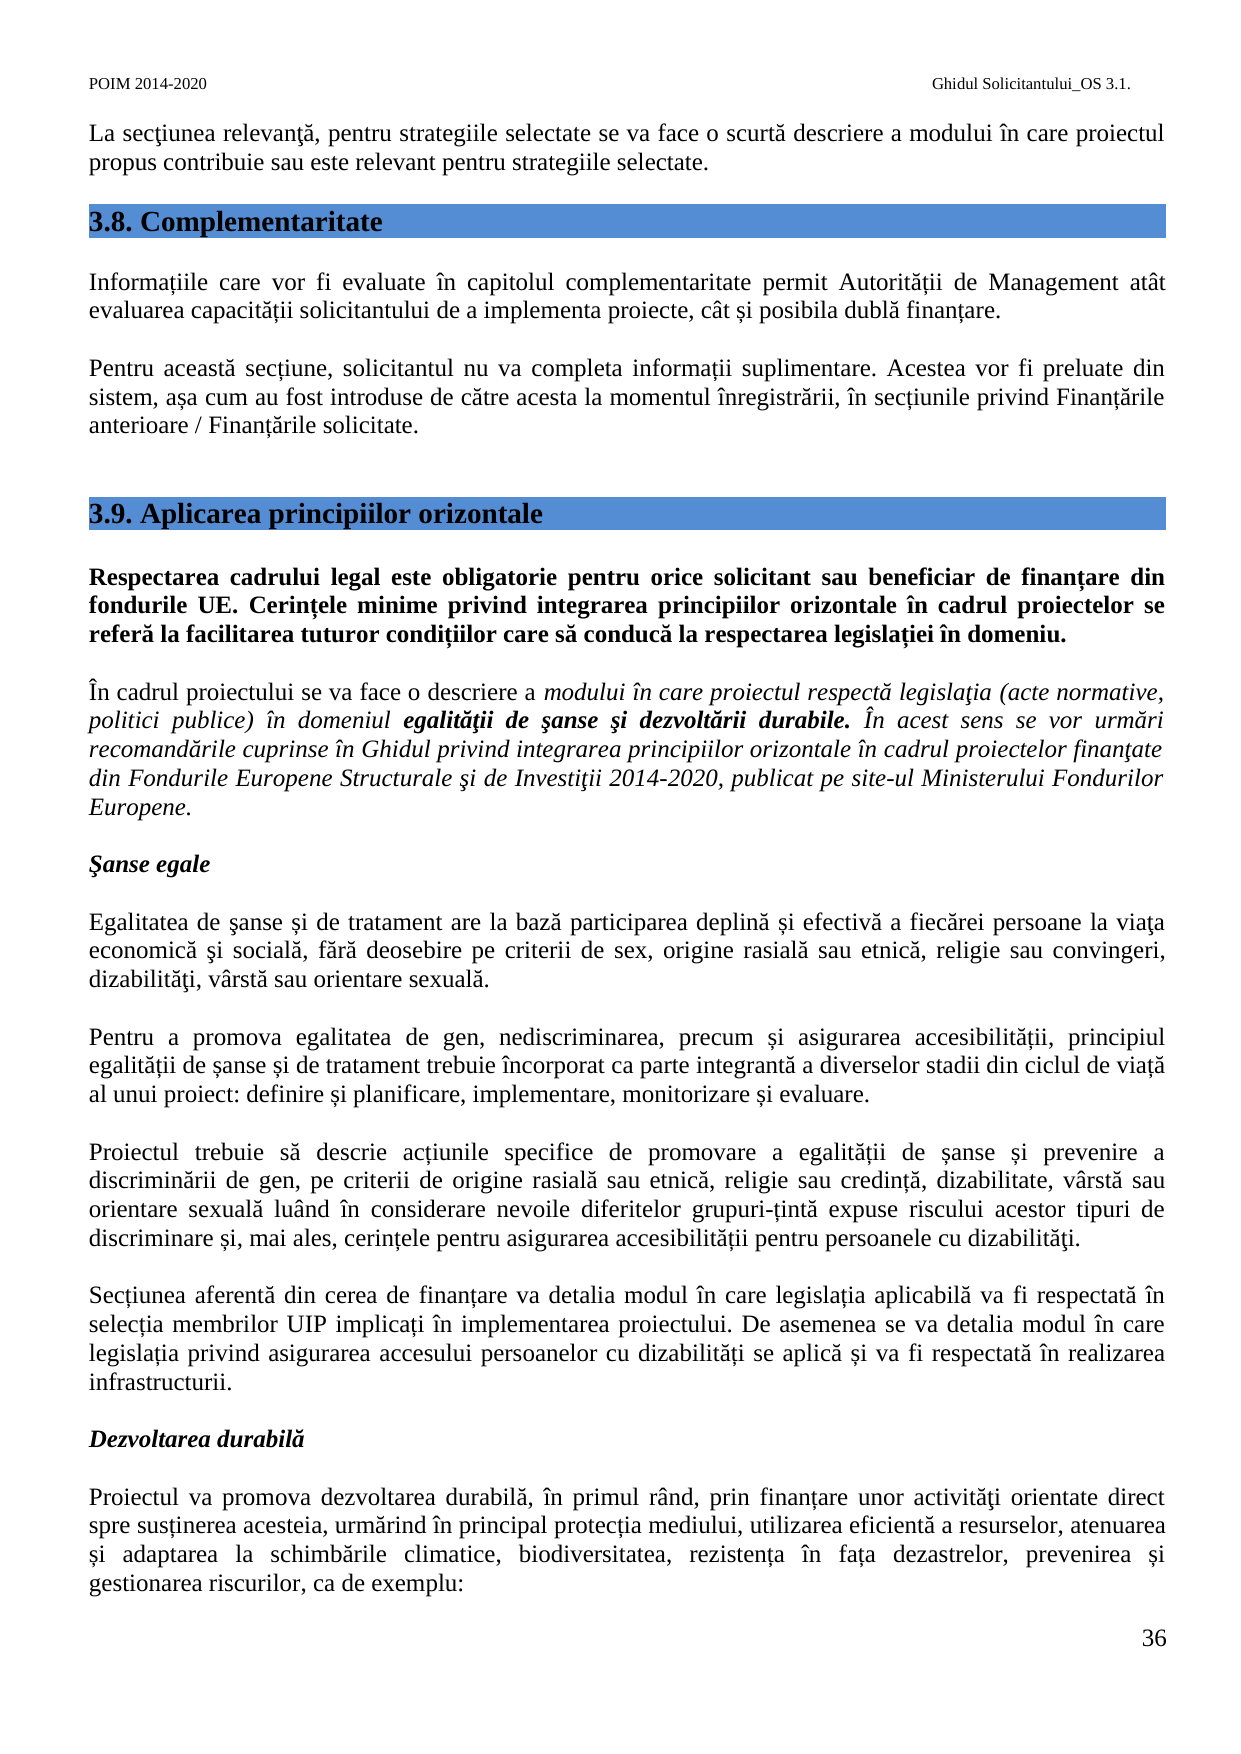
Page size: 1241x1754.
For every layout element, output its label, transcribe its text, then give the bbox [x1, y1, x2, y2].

text Respectarea cadrului legal este obligatorie pentru orice solicitant sau beneficiar de finanțare din fondurile UE. Cerințele minime privind integrarea principiilor orizontale în cadrul proiectelor se referă la facilitarea tuturor condițiilor care să conducă la respectarea legislației în domeniu. [89, 562, 1166, 648]
text Proiectul trebuie să descrie acțiunile specifice de promovare a egalității de șanse și prevenire a discriminării de gen, pe criterii de origine rasială sau etnică, religie sau credință, dizabilitate, vârstă sau orientare sexuală luând în considerare nevoile diferitelor grupuri-țintă expuse riscului acestor tipuri de discriminare și, mai ales, cerințele pentru asigurarea accesibilității pentru persoanele cu dizabilităţi. [89, 1137, 1166, 1252]
text Şanse egale [89, 849, 1166, 878]
text La secţiunea relevanţă, pentru strategiile selectate se va face o scurtă descriere a modului în care proiectul propus contribuie sau este relevant pentru strategiile selectate. [89, 118, 1166, 176]
subtitle 3.9. Aplicarea principiilor orizontale [89, 497, 1166, 530]
subtitle 3.8. Complementaritate [89, 204, 1166, 238]
text Dezvoltarea durabilă [89, 1424, 1166, 1453]
text Egalitatea de şanse și de tratament are la bază participarea deplină și efectivă a fiecărei persoane la viaţa economică şi socială, fără deosebire pe criterii de sex, origine rasială sau etnică, religie sau convingeri, dizabilităţi, vârstă sau orientare sexuală. [89, 907, 1166, 993]
text Pentru această secțiune, solicitantul nu va completa informații suplimentare. Acestea vor fi preluate din sistem, așa cum au fost introduse de către acesta la momentul înregistrării, în secțiunile privind Finanțările anterioare / Finanțările solicitate. [89, 353, 1166, 439]
text Proiectul va promova dezvoltarea durabilă, în primul rând, prin finanțare unor activităţi orientate direct spre susținerea acesteia, urmărind în principal protecția mediului, utilizarea eficientă a resurselor, atenuarea și adaptarea la schimbările climatice, biodiversitatea, rezistența în fața dezastrelor, prevenirea și gestionarea riscurilor, ca de exemplu: [89, 1482, 1166, 1597]
text Informațiile care vor fi evaluate în capitolul complementaritate permit Autorității de Management atât evaluarea capacității solicitantului de a implementa proiecte, cât și posibila dublă finanțare. [89, 267, 1166, 324]
text În cadrul proiectului se va face o descriere a modului în care proiectul respectă legislaţia (acte normative, politici publice) în domeniul egalităţii de şanse şi dezvoltării durabile. În acest sens se vor urmări recomandările cuprinse în Ghidul privind integrarea principiilor orizontale în cadrul proiectelor finanţate din Fondurile Europene Structurale şi de Investiţii 2014-2020, publicat pe site-ul Ministerului Fondurilor Europene. [89, 677, 1166, 820]
text Secțiunea aferentă din cerea de finanțare va detalia modul în care legislația aplicabilă va fi respectată în selecția membrilor UIP implicați în implementarea proiectului. De asemenea se va detalia modul în care legislația privind asigurarea accesului persoanelor cu dizabilități se aplică și va fi respectată în realizarea infrastructurii. [89, 1280, 1166, 1395]
text Pentru a promova egalitatea de gen, nediscriminarea, precum și asigurarea accesibilității, principiul egalității de șanse și de tratament trebuie încorporat ca parte integrantă a diverselor stadii din ciclul de viață al unui proiect: definire și planificare, implementare, monitorizare și evaluare. [89, 1022, 1166, 1108]
